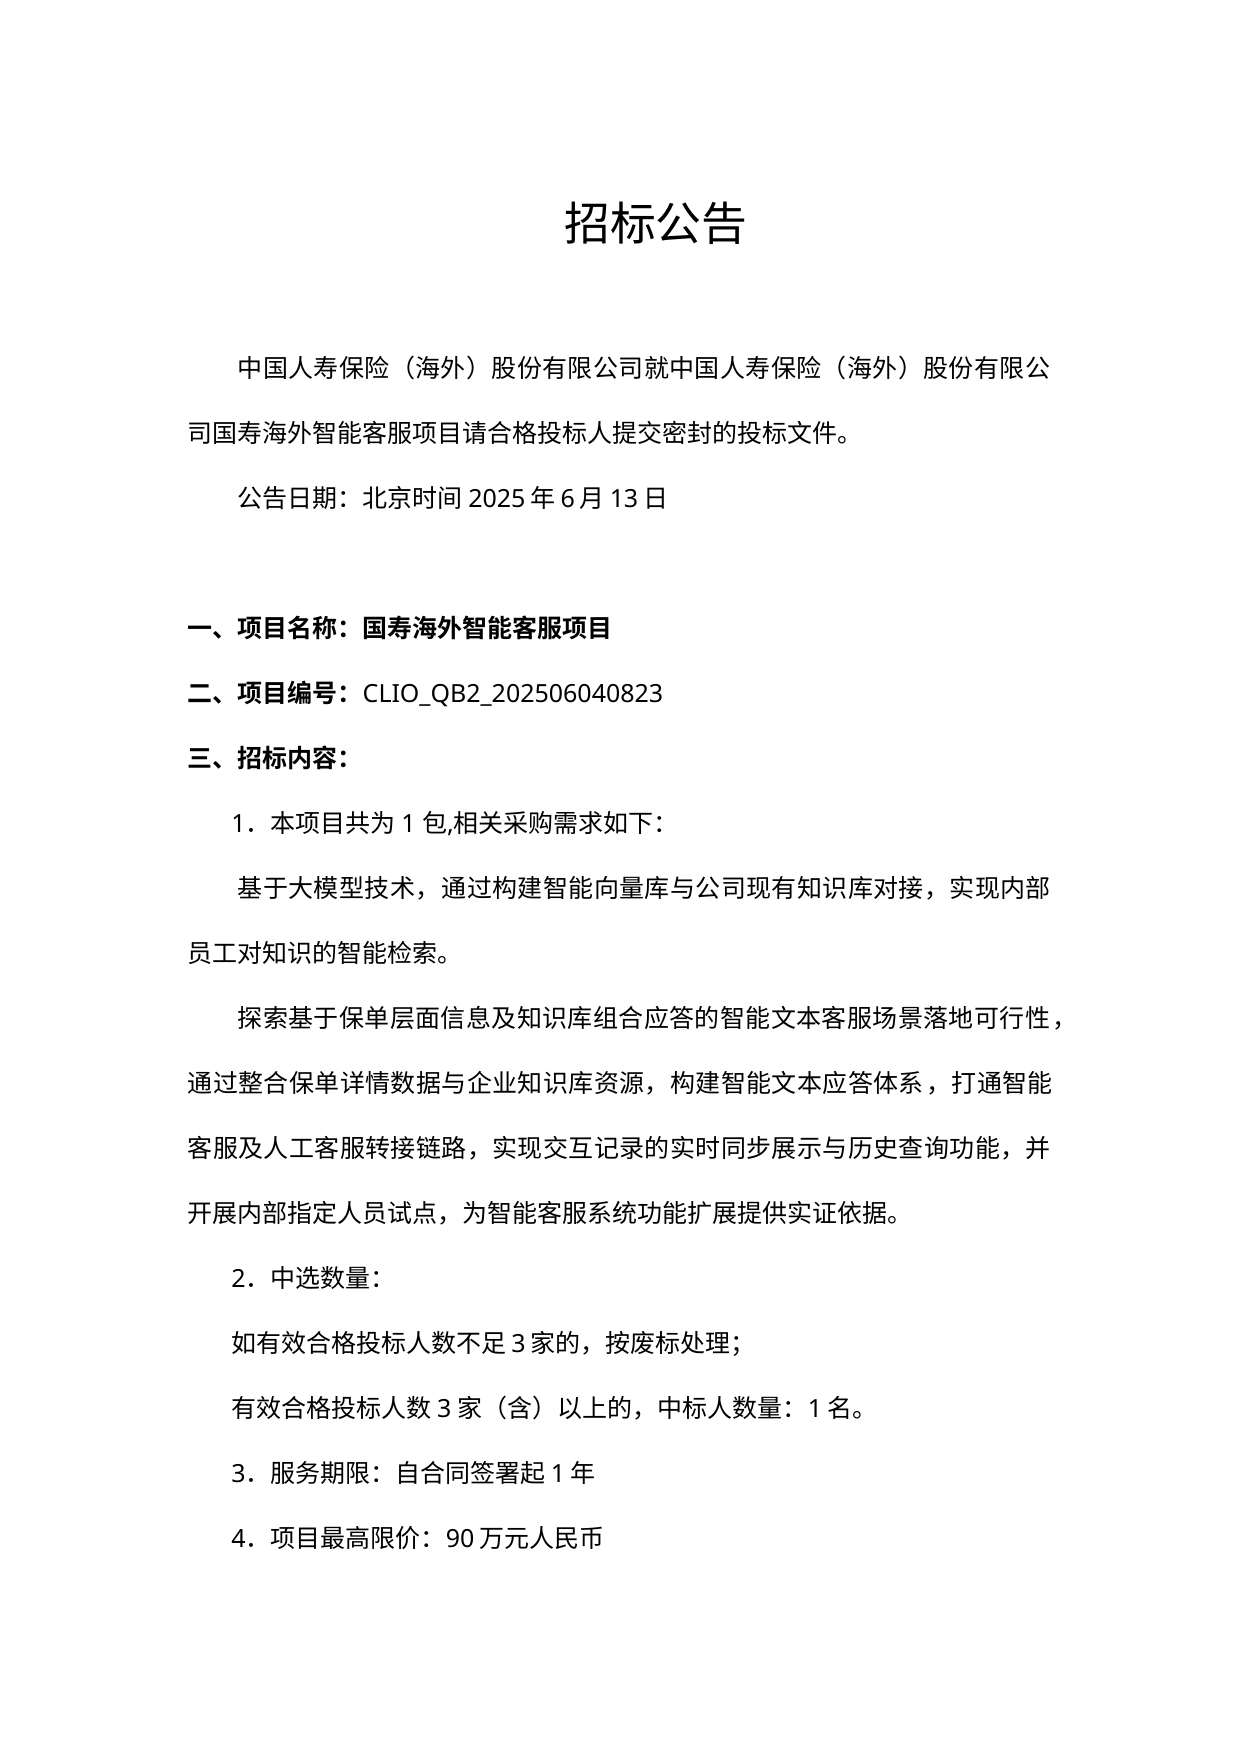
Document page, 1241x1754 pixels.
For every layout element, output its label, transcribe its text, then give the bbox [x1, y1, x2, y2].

text 一、项目名称：国寿海外智能客服项目 [187, 594, 1053, 659]
text 公告日期：北京时间 2025年6月13日 [187, 464, 1053, 529]
text 有效合格投标人数 3 家（含）以上的，中标人数量：1名。 [187, 1374, 1053, 1439]
text 中国人寿保险（海外）股份有限公司就中国人寿保险（海外）股份有限公司国寿海外智能客服项目请合格投标人提交密封的投标文件。 [187, 334, 1053, 464]
text 招标公告 [564, 171, 1053, 269]
list 项目最高限价：90万元人民币 [187, 1504, 1053, 1569]
list 探索基于保单层面信息及知识库组合应答的智能文本客服场景落地可行性，通过整合保单详情数据与企业知识库资源，构建智能文本应答体系，打通智能客服及人工客服转接链路，实现交互记录的实时同步展示与历史查询功能，并开展内部指定人员试点，为智能客服系统功能扩展提供实证依据。 [187, 984, 1053, 1244]
text 二、项目编号：CLIO_QB2_202506040823 [187, 659, 1053, 724]
list 服务期限：自合同签署起1年 [187, 1439, 1053, 1504]
list 1．本项目共为 1 包,相关采购需求如下： [231, 789, 1053, 854]
text 三、招标内容： [187, 724, 1053, 789]
text 如有效合格投标人数不足3家的，按废标处理； [187, 1309, 1053, 1374]
list 基于大模型技术，通过构建智能向量库与公司现有知识库对接，实现内部员工对知识的智能检索。 [187, 854, 1053, 984]
text 2．中选数量： [187, 1244, 1053, 1309]
